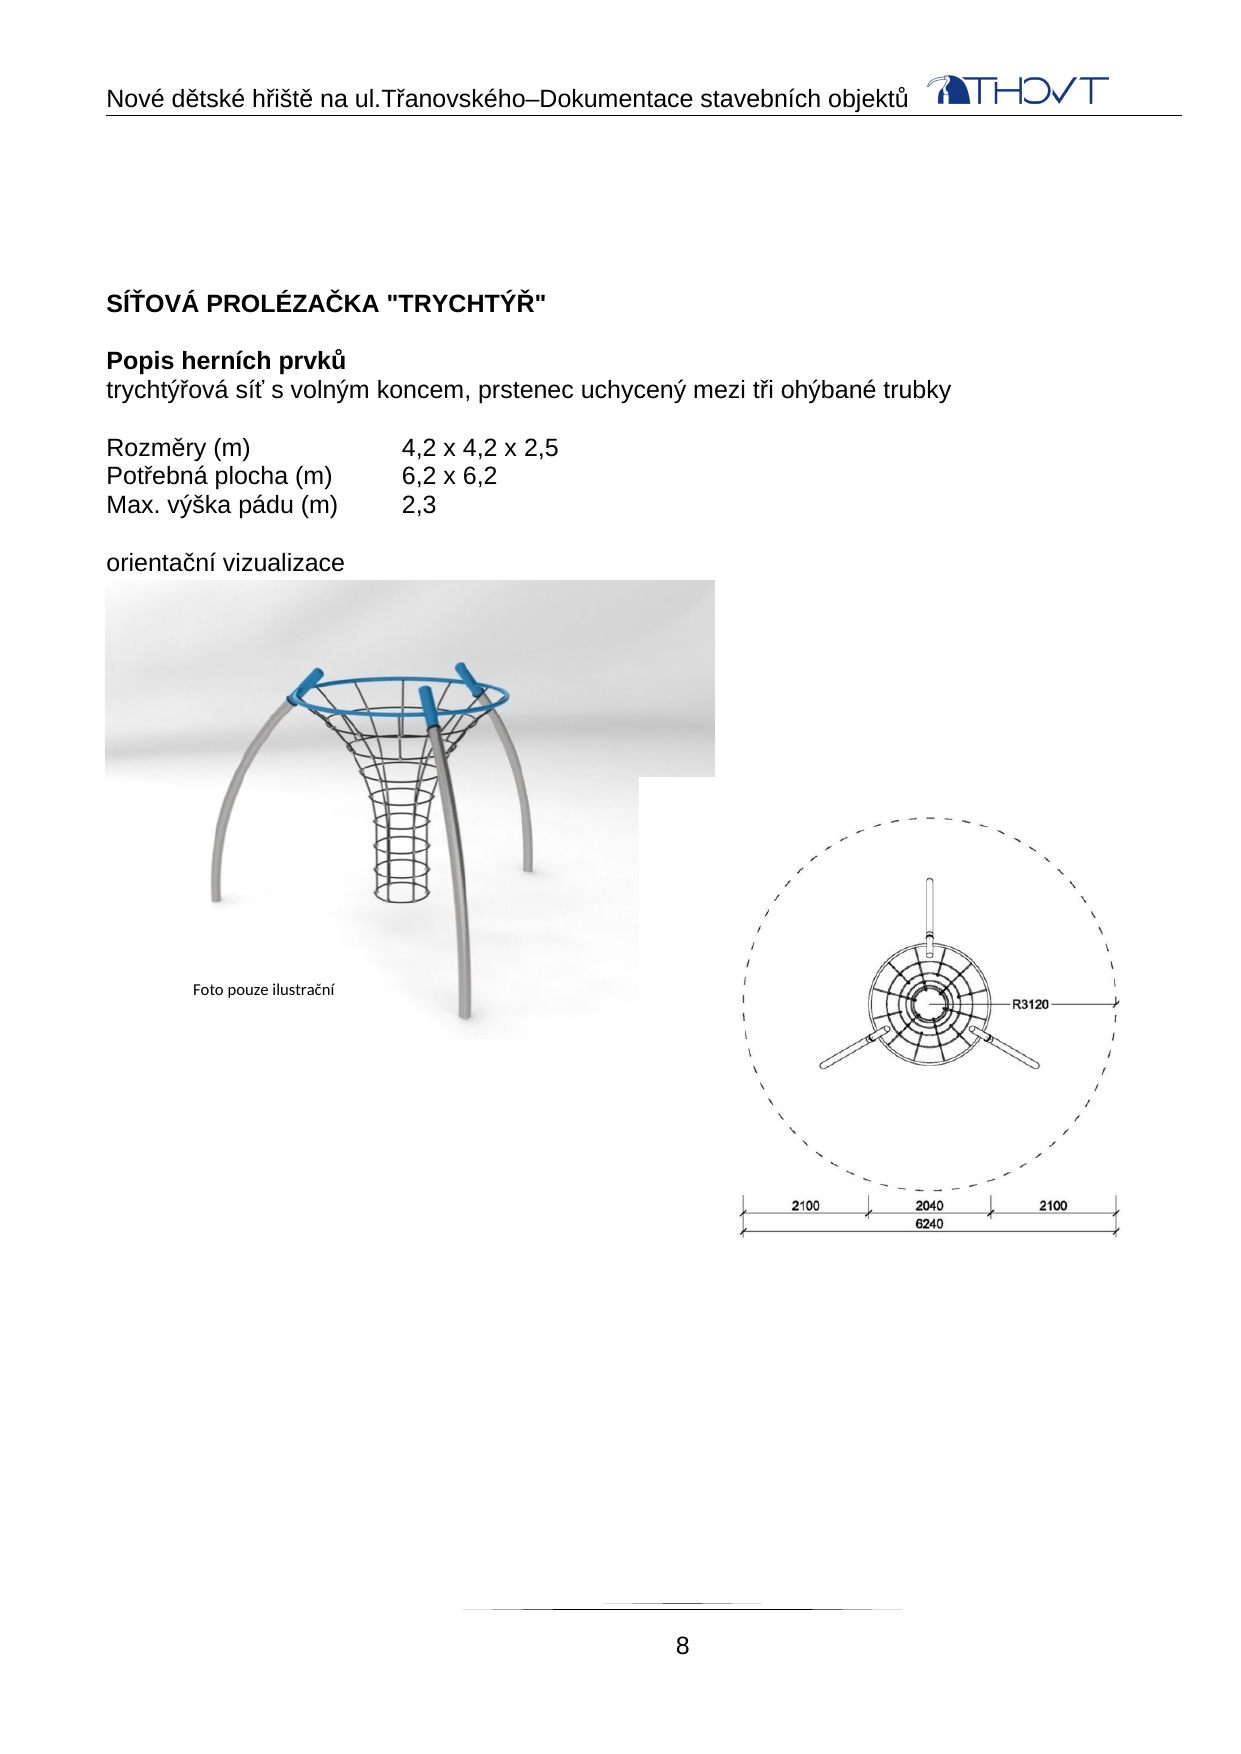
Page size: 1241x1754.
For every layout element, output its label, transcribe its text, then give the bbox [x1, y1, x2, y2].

text Popis herních prvků [106, 346, 1182, 375]
text Max. výška pádu (m) 2,3 [106, 490, 1182, 519]
picture [923, 72, 1114, 108]
text Potřebná plocha (m) 6,2 x 6,2 [106, 461, 1182, 490]
text orientační vizualizace [106, 547, 1182, 576]
text síťová prolézačka "trychtýř" [106, 289, 1182, 317]
text Rozměry (m) 4,2 x 4,2 x 2,5 [106, 432, 1182, 461]
text trychtýřová síť s volným koncem, prstenec uchycený mezi tři ohýbané trubky [106, 375, 1182, 404]
text Foto pouze ilustrační [106, 979, 1182, 999]
picture [104, 580, 1241, 1261]
